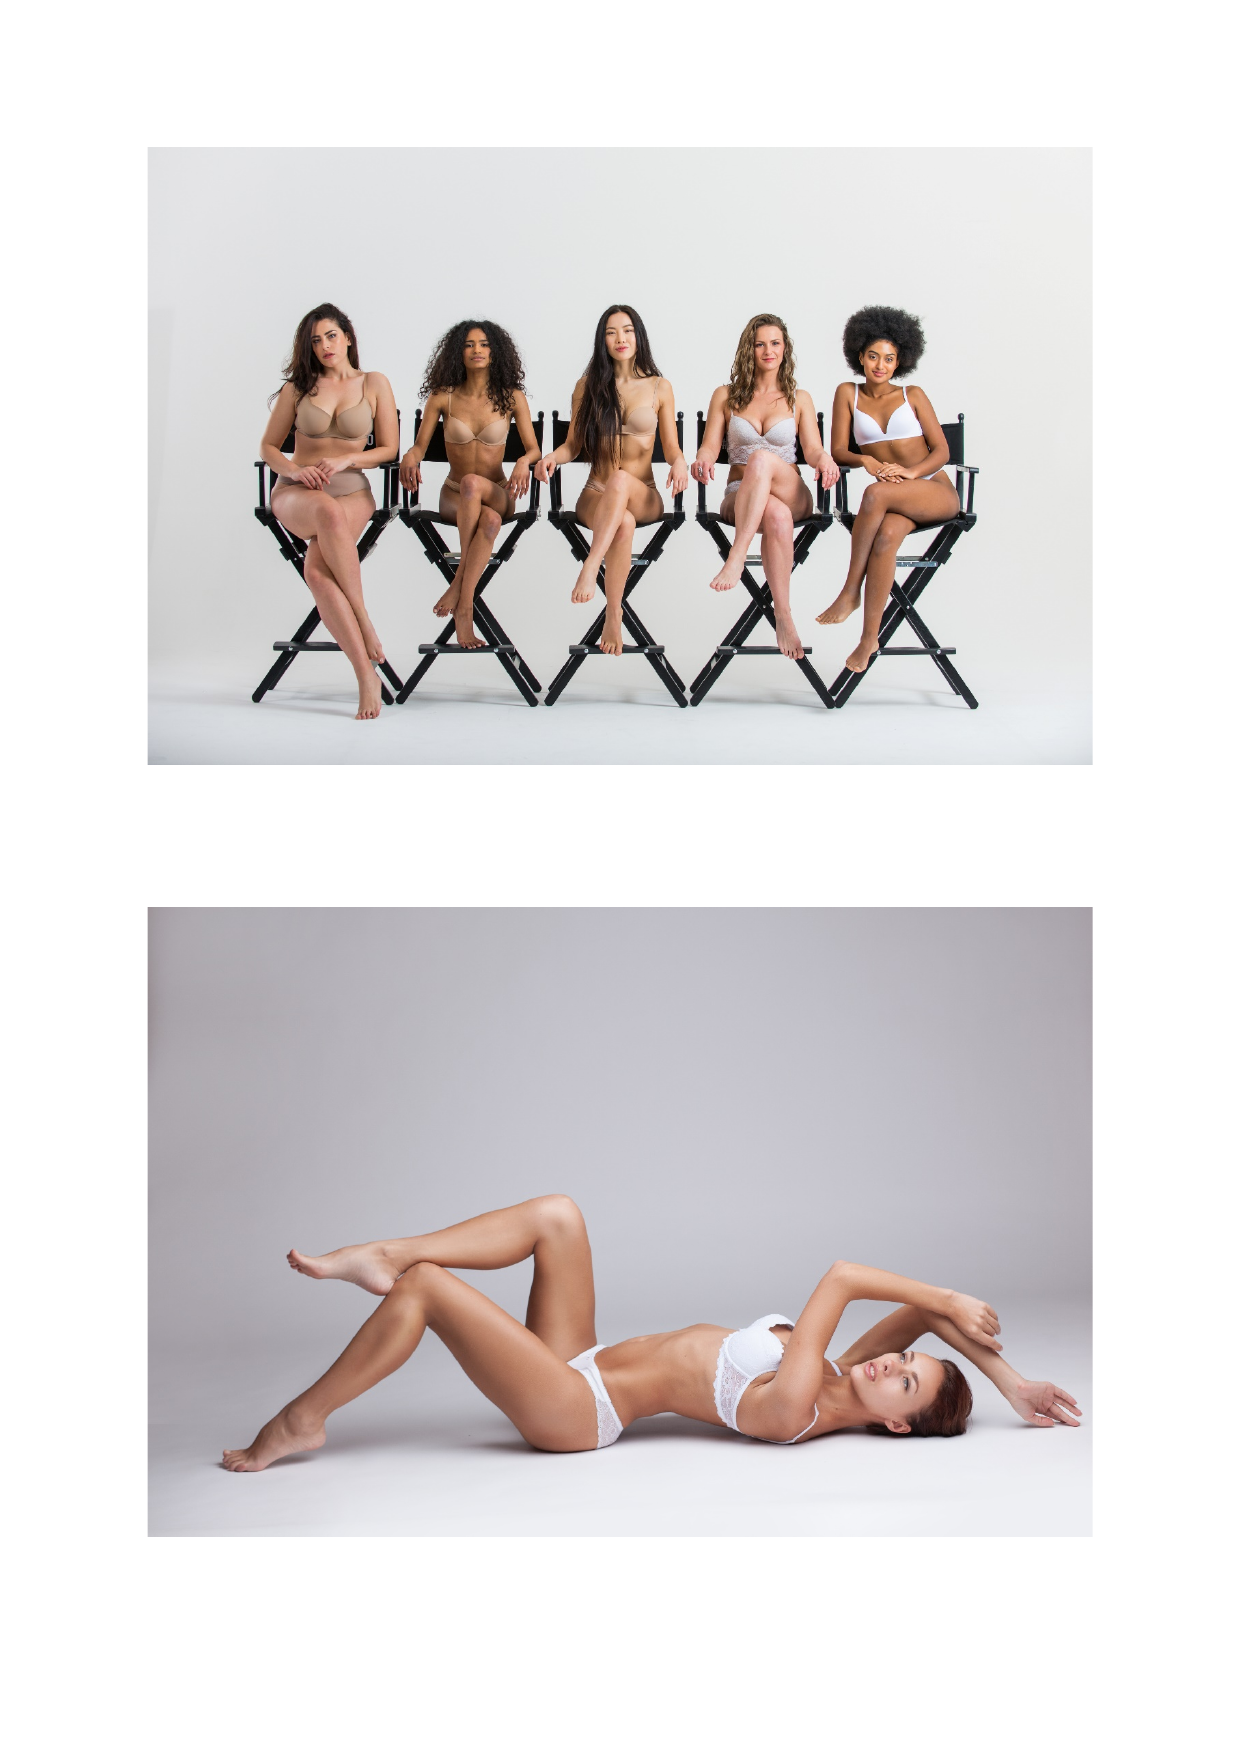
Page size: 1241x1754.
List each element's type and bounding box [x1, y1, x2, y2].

picture [147, 147, 1093, 765]
picture [147, 907, 1093, 1537]
